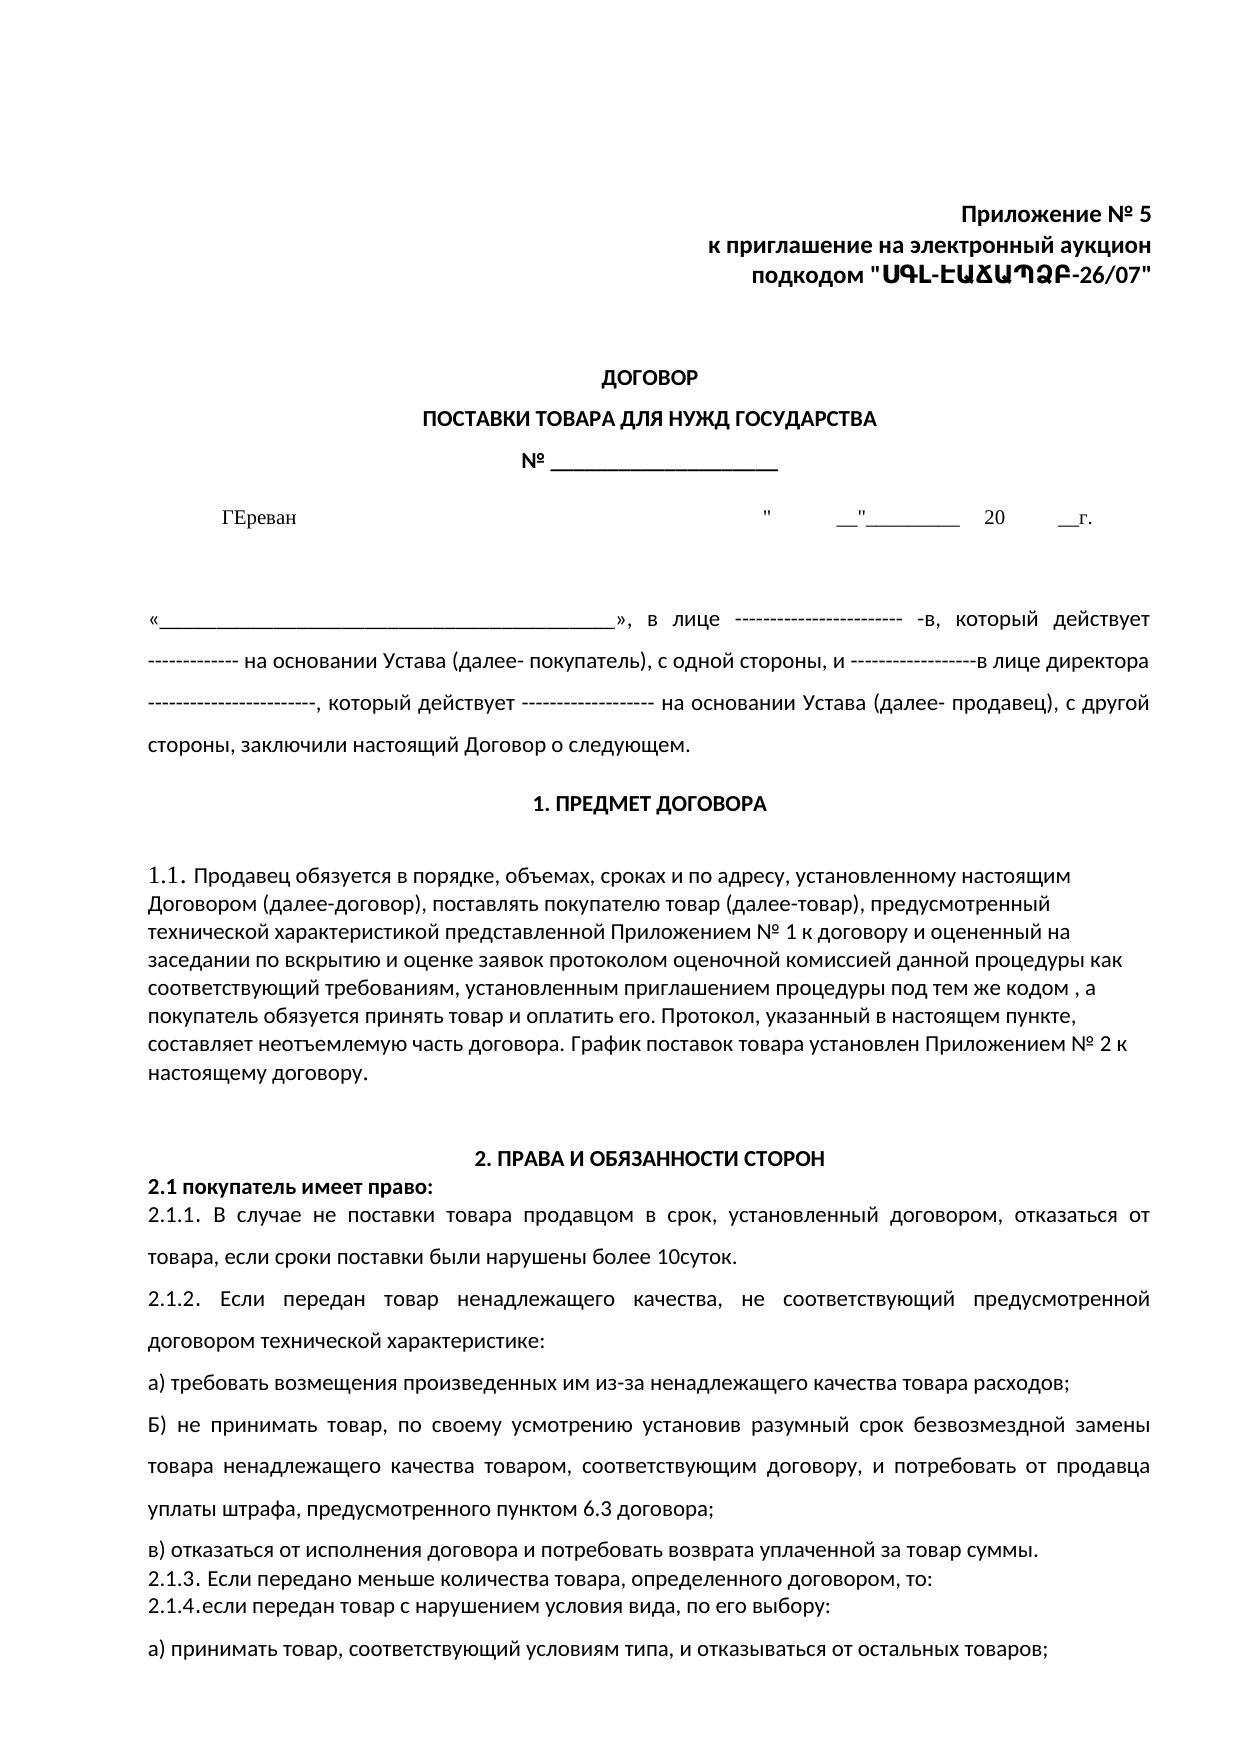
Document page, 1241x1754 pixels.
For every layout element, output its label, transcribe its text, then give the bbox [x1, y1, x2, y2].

list 2.1.2․ Если передан товар ненадлежащего качества, не соответствующий предусмотренной договором технической характеристике: [148, 1284, 1152, 1354]
list 2. ПРАВА И ОБЯЗАННОСТИ СТОРОН [148, 1144, 1152, 1172]
list Б) не принимать товар, по своему усмотрению установив разумный срок безвозмездной замены товара ненадлежащего качества товаром, соответствующим договору, и потребовать от продавца уплаты штрафа, предусмотренного пунктом 6.3 договора; [148, 1410, 1152, 1522]
list а) требовать возмещения произведенных им из-за ненадлежащего качества товара расходов; [148, 1368, 1152, 1396]
text «________________________________________», в лице ------------------------ -в, который действует ------------- на основании Устава (далее- покупатель), с одной стороны, и ------------------в лице директора ------------------------, который действует ------------------- на основании Устава (далее- продавец), с другой стороны, заключили настоящий Договор о следующем. [148, 604, 1152, 758]
table_header " __"_________ 20 __г. [620, 505, 1104, 546]
list 2.1.1․ В случае не поставки товара продавцом в срок, установленный договором, отказаться от товара, если сроки поставки были нарушены более 10суток. [148, 1200, 1152, 1270]
table_header ГЕреван [136, 505, 620, 546]
list 2.1.4․если передан товар с нарушением условия вида, по его выбору: [148, 1592, 1152, 1620]
text 2.1.3․ Если передано меньше количества товара, определенного договором, то: [148, 1564, 1152, 1592]
text ДОГОВОР [148, 363, 1152, 391]
text Приложение № 5 [148, 198, 1152, 229]
text подкодом "ՍԳԼ-ԷԱՃԱՊՁԲ-26/07" [177, 259, 1152, 290]
text 2.1 покупатель имеет право: [148, 1172, 1152, 1200]
text к приглашение на электронный аукцион [177, 229, 1152, 259]
text № ____________________ [148, 447, 1152, 474]
text в) отказаться от исполнения договора и потребовать возврата уплаченной за товар суммы. [148, 1536, 1152, 1564]
text 1. ПРЕДМЕТ ДОГОВОРА [148, 789, 1152, 817]
list а) принимать товар, соответствующий условиям типа, и отказываться от остальных товаров; [148, 1634, 1152, 1662]
text 1.1․ Продавец обязуется в порядке, объемах, сроках и по адресу, установленному настоящим Договором (далее-договор), поставлять покупателю товар (далее-товар), предусмотренный технической характеристикой представленной Приложением № 1 к договору и оцененный на заседании по вскрытию и оценке заявок протоколом оценочной комиссией данной процедуры как соответствующий требованиям, установленным приглашением процедуры под тем же кодом , а покупатель обязуется принять товар и оплатить его. Протокол, указанный в настоящем пункте, составляет неотъемлемую часть договора. График поставок товара установлен Приложением № 2 к настоящему договору. [148, 860, 1152, 1087]
text ПОСТАВКИ ТОВАРА ДЛЯ НУЖД ГОСУДАРСТВА [148, 404, 1152, 433]
